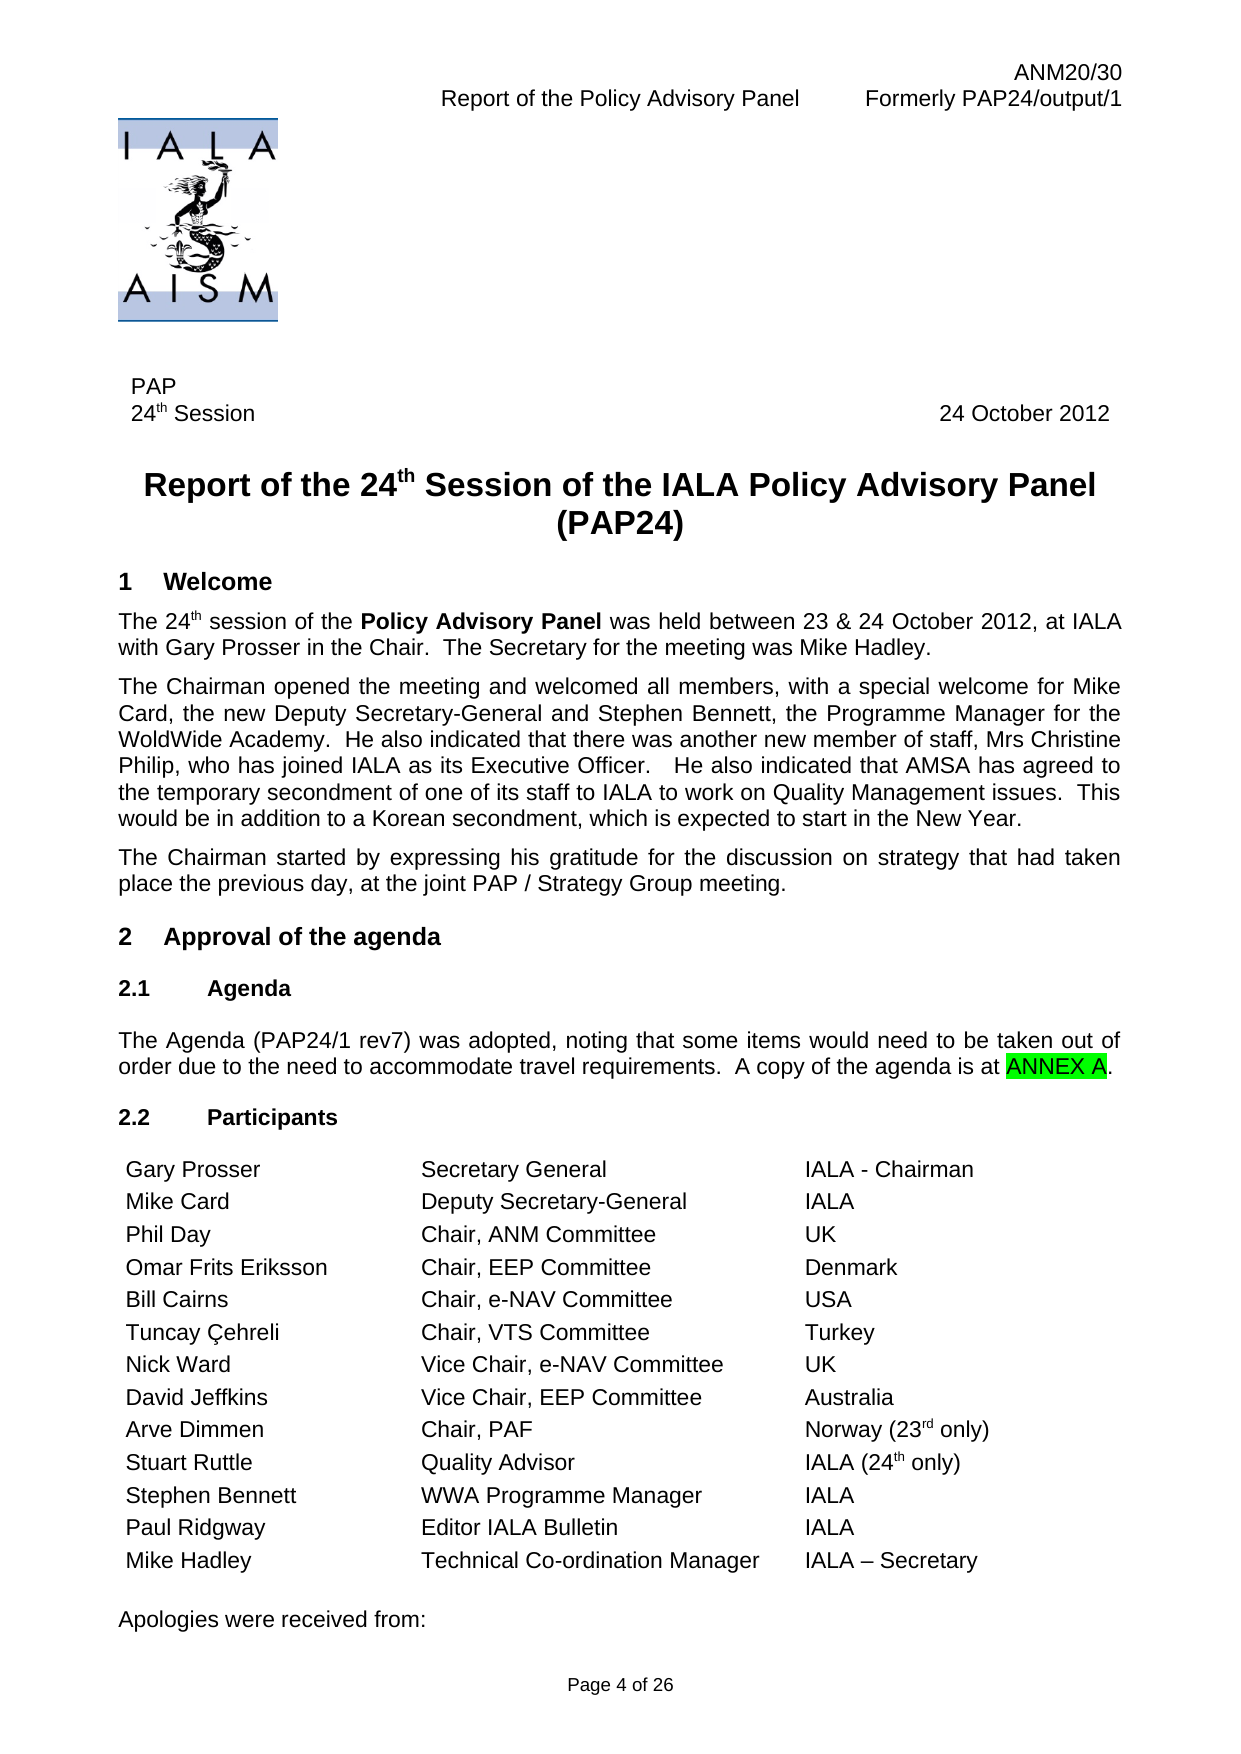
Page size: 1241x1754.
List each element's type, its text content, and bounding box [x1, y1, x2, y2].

text The Chairman opened the meeting and welcomed all members, with a special welcome for Mike Card, the new Deputy Secretary-General and Stephen Bennett, the Programme Manager for the WoldWide Academy. He also indicated that there was another new member of staff, Mrs Christine Philip, who has joined IALA as its Executive Officer. He also indicated that AMSA has agreed to the temporary secondment of one of its staff to IALA to work on Quality Management issues. This would be in addition to a Korean secondment, which is expected to start in the New Year. [118, 673, 1122, 831]
subtitle Welcome [118, 567, 1122, 595]
text Report of the 24th Session of the IALA Policy Advisory Panel (PAP24) [118, 465, 1122, 542]
table_header Gary Prosser [118, 1156, 413, 1188]
text The Agenda (PAP24/1 rev7) was adopted, noting that some items would need to be taken out of order due to the need to accommodate travel requirements. A copy of the agenda is at ANNEX A. [118, 1027, 1122, 1079]
table_cell Quality Advisor [414, 1449, 797, 1482]
table_cell IALA (24th only) [797, 1449, 1063, 1482]
table_cell Stephen Bennett [118, 1482, 413, 1514]
table_cell Editor IALA Bulletin [414, 1514, 797, 1547]
table_cell Chair, ANM Committee [414, 1221, 797, 1253]
table_cell Nick Ward [118, 1351, 413, 1384]
table_cell Chair, EEP Committee [414, 1254, 797, 1286]
table_cell Chair, PAF [414, 1416, 797, 1449]
text The Chairman started by expressing his gratitude for the discussion on strategy that had taken place the previous day, at the joint PAP / Strategy Group meeting. [118, 844, 1122, 896]
subtitle Approval of the agenda [118, 921, 1122, 950]
table_header Secretary General [414, 1156, 797, 1188]
table_cell Chair, VTS Committee [414, 1319, 797, 1351]
table_cell Vice Chair, e-NAV Committee [414, 1351, 797, 1384]
picture [118, 118, 278, 322]
table_header 24 October 2012 [588, 373, 1122, 426]
table_cell Mike Hadley [118, 1547, 413, 1579]
table_cell IALA [797, 1188, 1063, 1221]
table_cell IALA [797, 1482, 1063, 1514]
table_cell Chair, e-NAV Committee [414, 1286, 797, 1319]
table_header PAP 24th Session [118, 373, 588, 426]
table_cell Denmark [797, 1254, 1063, 1286]
table_cell Stuart Ruttle [118, 1449, 413, 1482]
subtitle Participants [118, 1104, 1122, 1131]
subtitle Agenda [118, 975, 1122, 1002]
table_cell Australia [797, 1384, 1063, 1416]
table_cell Turkey [797, 1319, 1063, 1351]
table_cell Phil Day [118, 1221, 413, 1253]
table_cell Norway (23rd only) [797, 1416, 1063, 1449]
text The 24th session of the Policy Advisory Panel was held between 23 & 24 October 2012, at IALA with Gary Prosser in the Chair. The Secretary for the meeting was Mike Hadley. [118, 608, 1122, 661]
text Apologies were received from: [118, 1606, 1122, 1632]
table_cell IALA – Secretary [797, 1547, 1063, 1579]
table_cell Deputy Secretary-General [414, 1188, 797, 1221]
table_cell USA [797, 1286, 1063, 1319]
table_cell WWA Programme Manager [414, 1482, 797, 1514]
table_cell Arve Dimmen [118, 1416, 413, 1449]
table_cell David Jeffkins [118, 1384, 413, 1416]
table_cell Bill Cairns [118, 1286, 413, 1319]
table_cell Mike Card [118, 1188, 413, 1221]
table_cell IALA [797, 1514, 1063, 1547]
table_cell Vice Chair, EEP Committee [414, 1384, 797, 1416]
table_cell UK [797, 1221, 1063, 1253]
table_header IALA - Chairman [797, 1156, 1063, 1188]
table_cell UK [797, 1351, 1063, 1384]
table_cell Omar Frits Eriksson [118, 1254, 413, 1286]
table_cell Paul Ridgway [118, 1514, 413, 1547]
table_cell Technical Co-ordination Manager [414, 1547, 797, 1579]
table_cell Tuncay Çehreli [118, 1319, 413, 1351]
